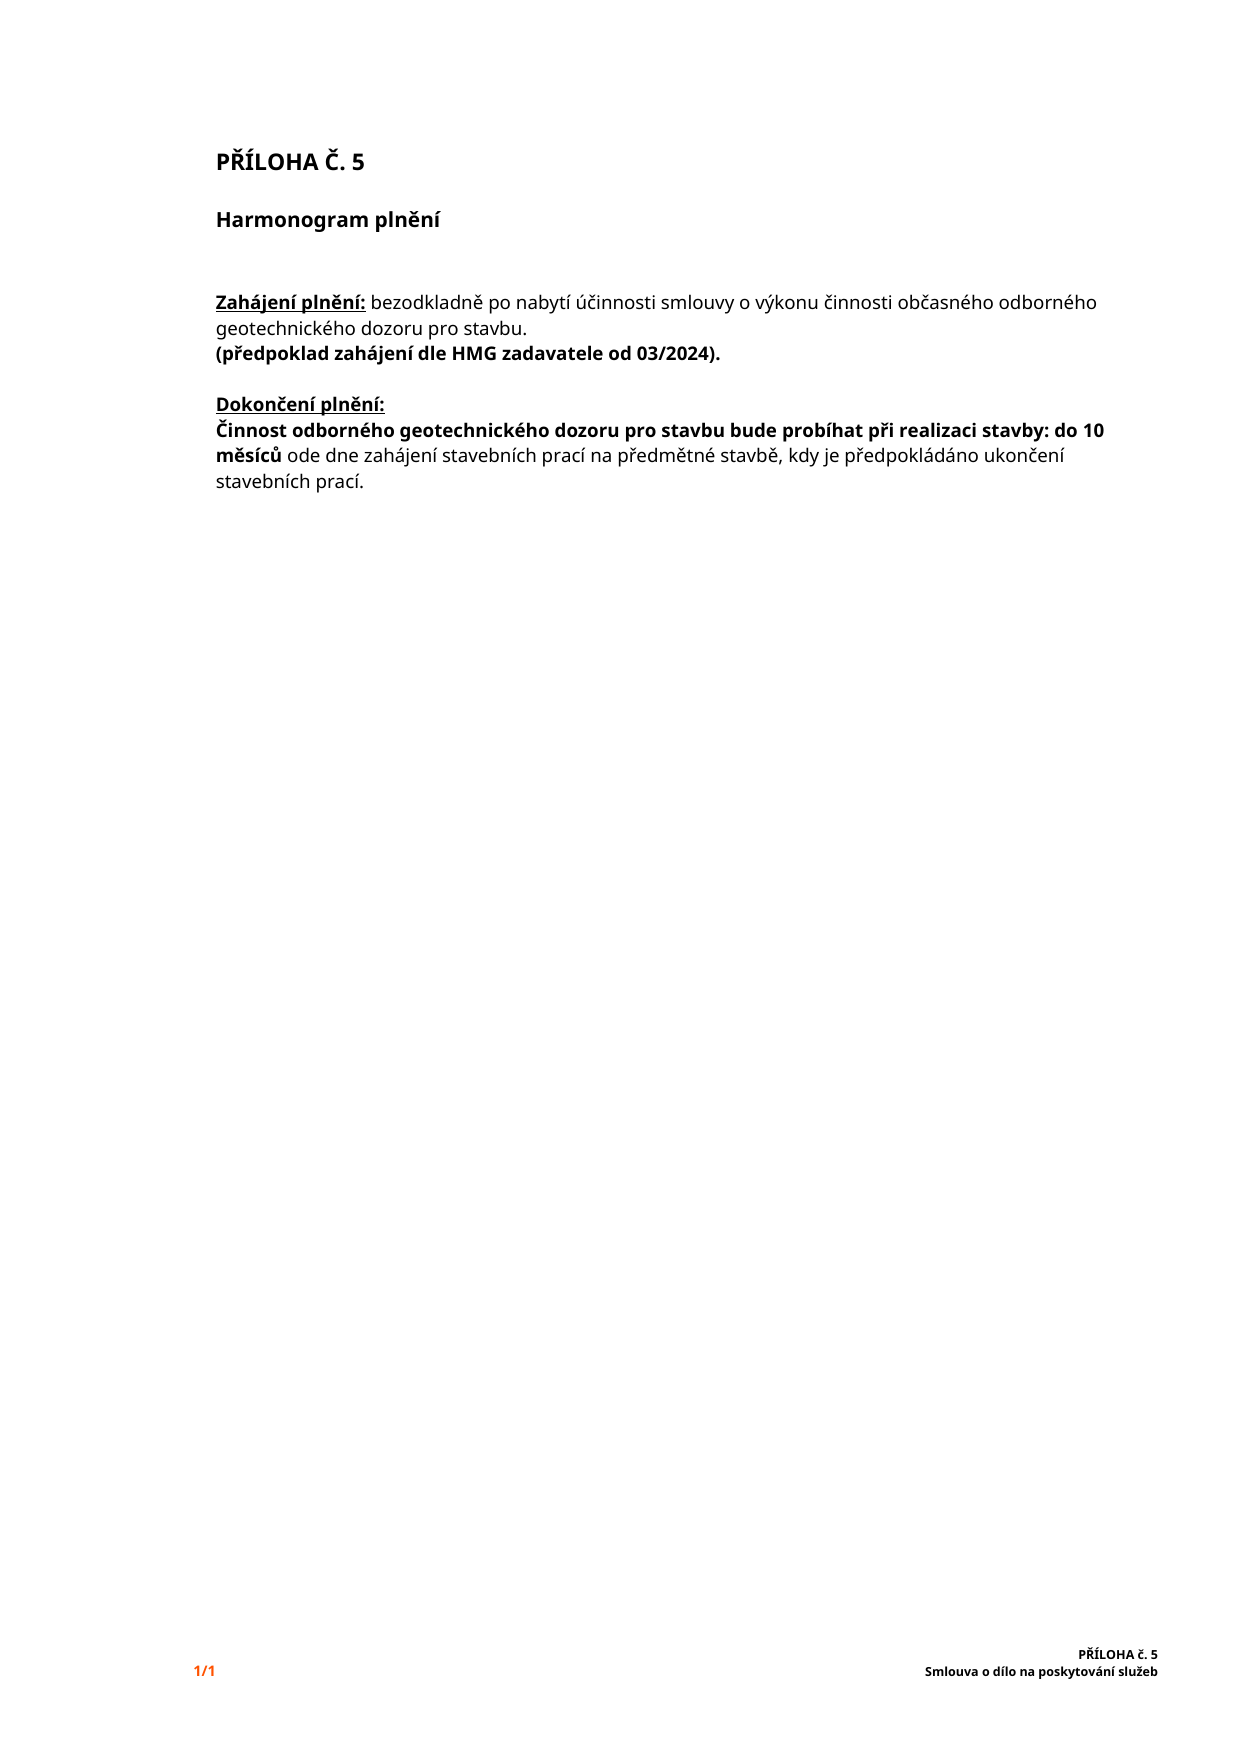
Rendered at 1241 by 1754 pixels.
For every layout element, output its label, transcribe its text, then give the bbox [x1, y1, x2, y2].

text Činnost odborného geotechnického dozoru pro stavbu bude probíhat při realizaci stavby: do 10 měsíců ode dne zahájení stavebních prací na předmětné stavbě, kdy je předpokládáno ukončení stavebních prací. [216, 417, 1122, 493]
text Harmonogram plnění [216, 205, 1122, 233]
text (předpoklad zahájení dle HMG zadavatele od 03/2024). [216, 340, 1122, 366]
text Zahájení plnění: bezodkladně po nabytí účinnosti smlouvy o výkonu činnosti občasného odborného geotechnického dozoru pro stavbu. [216, 289, 1122, 340]
text Příloha č. 5 [216, 146, 1122, 177]
text Dokončení plnění: [216, 391, 1122, 417]
